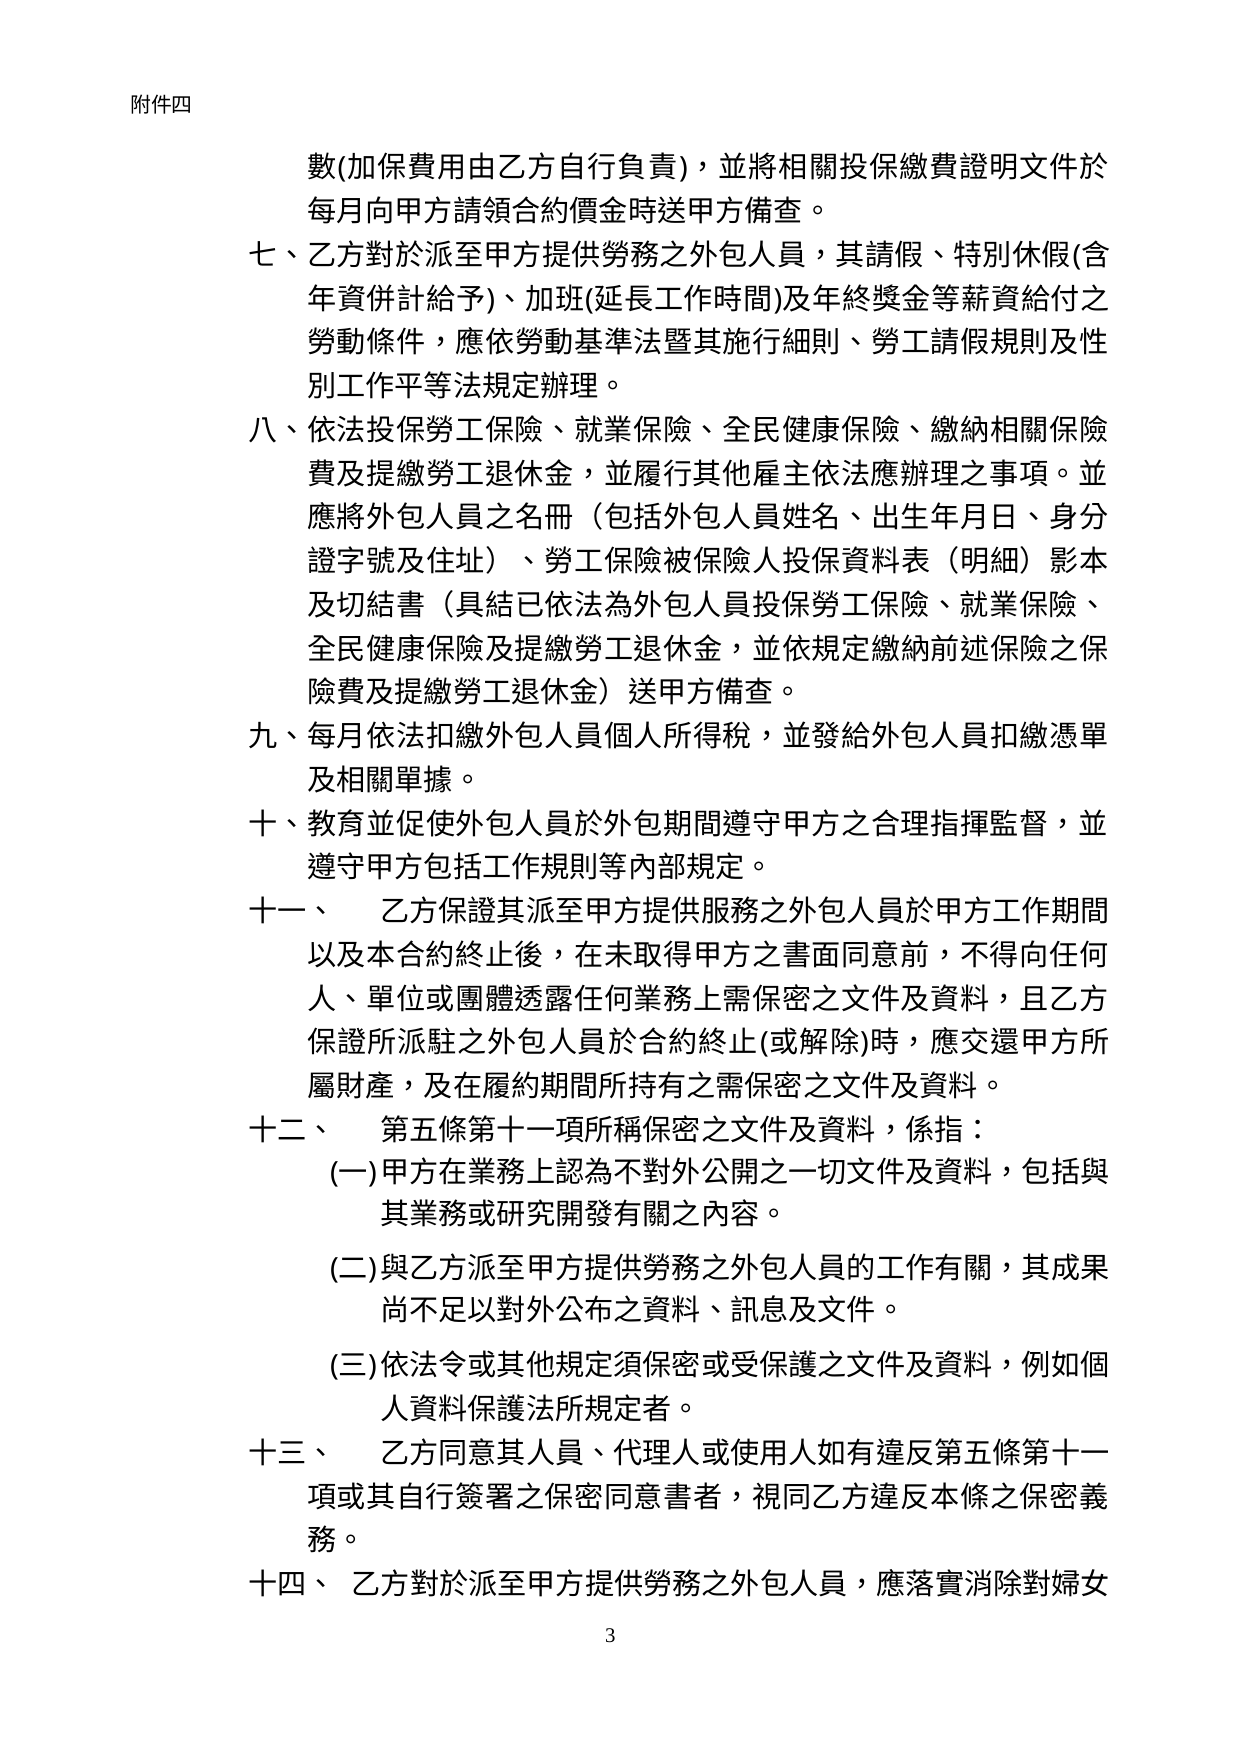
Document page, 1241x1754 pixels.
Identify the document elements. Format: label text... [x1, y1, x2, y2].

list 依法令或其他規定須保密或受保護之文件及資料，例如個人資料保護法所規定者。 [330, 1341, 1110, 1428]
list 每月依法扣繳外包人員個人所得稅，並發給外包人員扣繳憑單及相關單據。 [248, 712, 1110, 799]
list 乙方同意其人員、代理人或使用人如有違反第五條第十一項或其自行簽署之保密同意書者，視同乙方違反本條之保密義務。 [248, 1428, 1110, 1559]
list 甲方在業務上認為不對外公開之一切文件及資料，包括與其業務或研究開發有關之內容。 [330, 1149, 1110, 1232]
list 第五條第十一項所稱保密之文件及資料，係指： [248, 1105, 1110, 1149]
list 教育並促使外包人員於外包期間遵守甲方之合理指揮監督，並遵守甲方包括工作規則等內部規定。 [248, 799, 1110, 887]
list 與乙方派至甲方提供勞務之外包人員的工作有關，其成果尚不足以對外公布之資料、訊息及文件。 [330, 1245, 1110, 1328]
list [248, 143, 1110, 230]
list 依法投保勞工保險、就業保險、全民健康保險、繳納相關保險費及提繳勞工退休金，並履行其他雇主依法應辦理之事項。並應將外包人員之名冊（包括外包人員姓名、出生年月日、身分證字號及住址）、勞工保險被保險人投保資料表（明細）影本及切結書（具結已依法為外包人員投保勞工保險、就業保險、全民健康保險及提繳勞工退休金，並依規定繳納前述保險之保險費及提繳勞工退休金）送甲方備查。 [248, 405, 1110, 712]
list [248, 1559, 1110, 1603]
list 乙方保證其派至甲方提供服務之外包人員於甲方工作期間以及本合約終止後，在未取得甲方之書面同意前，不得向任何人、單位或團體透露任何業務上需保密之文件及資料，且乙方保證所派駐之外包人員於合約終止(或解除)時，應交還甲方所屬財產，及在履約期間所持有之需保密之文件及資料。 [248, 887, 1110, 1105]
list 乙方對於派至甲方提供勞務之外包人員，其請假、特別休假(含年資併計給予)、加班(延長工作時間)及年終獎金等薪資給付之勞動條件，應依勞動基準法暨其施行細則、勞工請假規則及性別工作平等法規定辦理。 [248, 230, 1110, 405]
